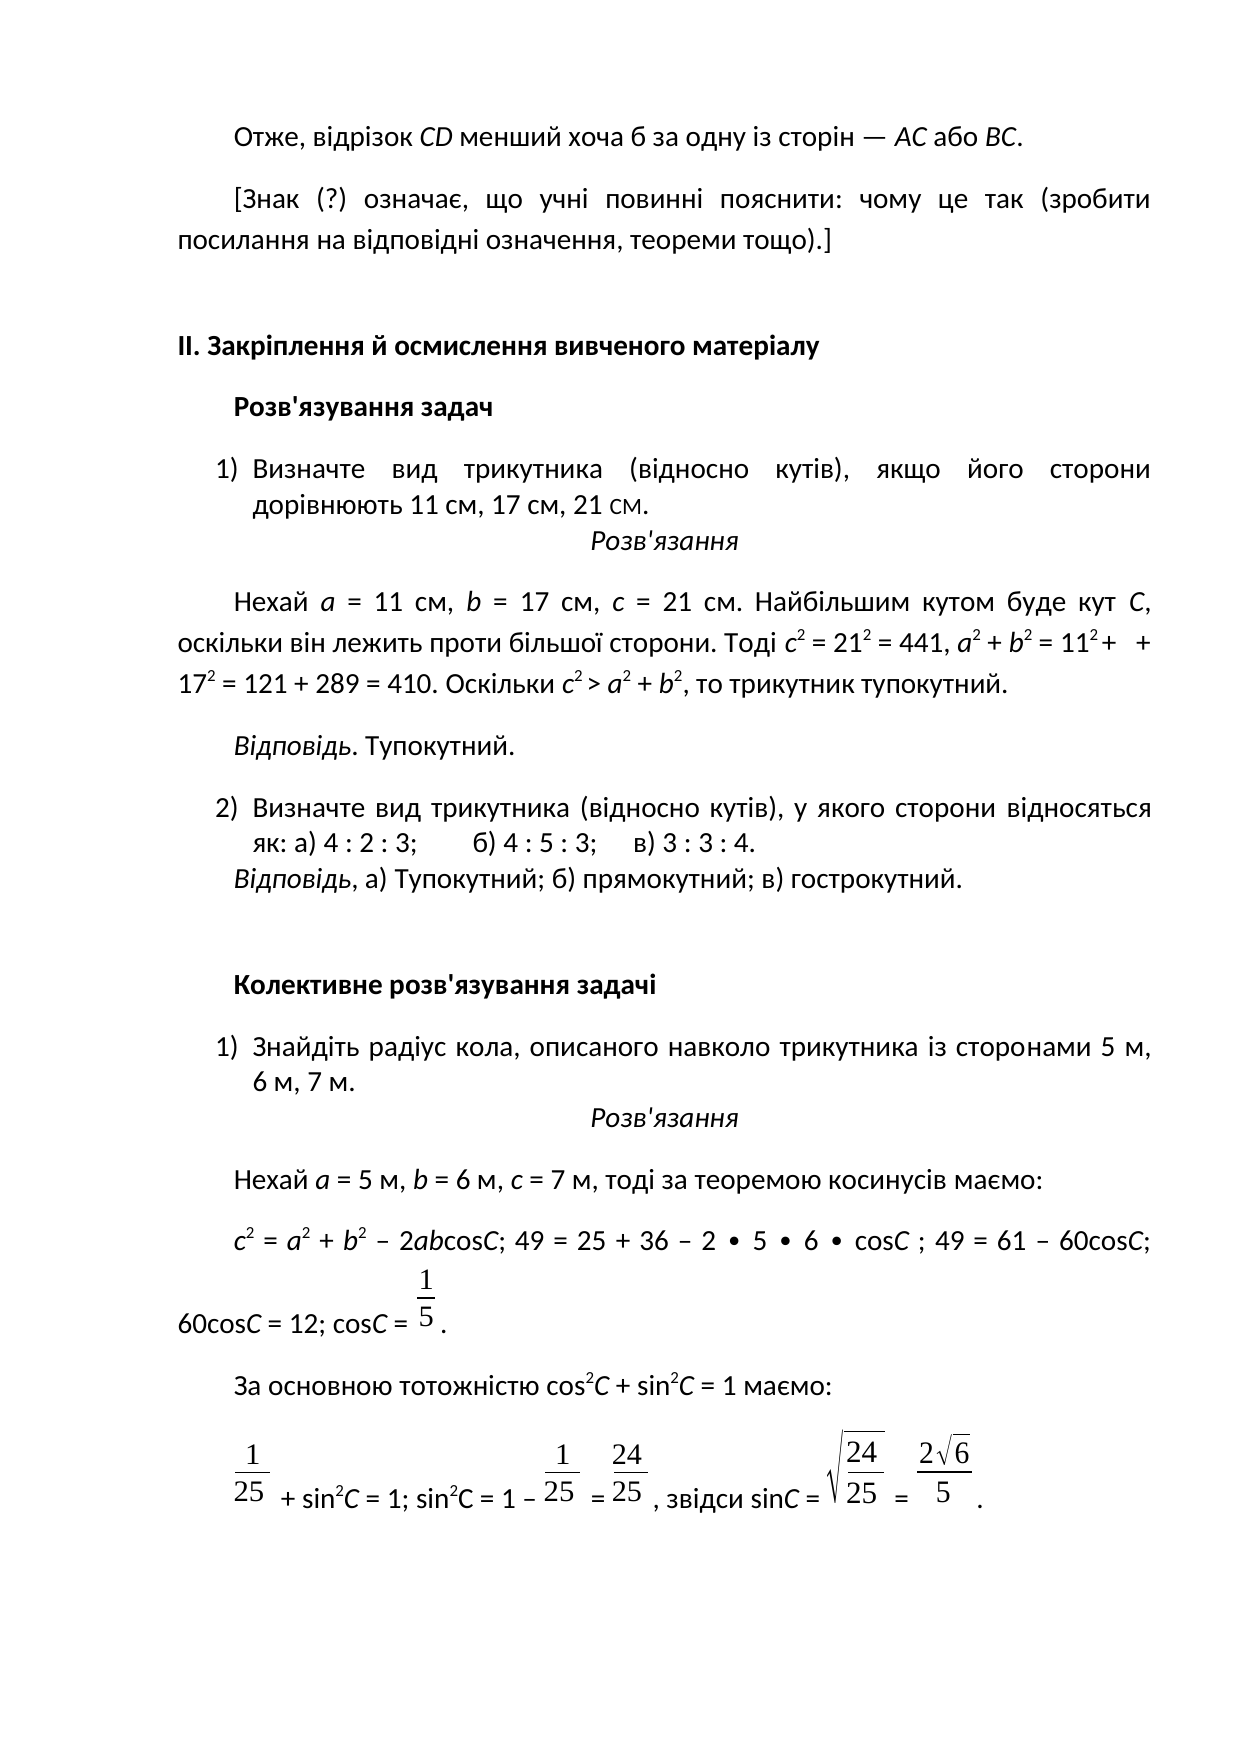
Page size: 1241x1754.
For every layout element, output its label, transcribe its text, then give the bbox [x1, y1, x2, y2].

text Нехай а = , b = , с = . Найбільшим кутом буде кут С, оскільки він лежить проти більшої сторони. Тоді с2 = 212 = 441, а2 + b2 = 112 + + 172 = 121 + 289 = 410. Оскільки с2 > а2 + b2, то трикутник тупокутний. [177, 583, 1152, 701]
text Відповідь. Тупокутний. [177, 727, 1152, 763]
text Розв'язання [177, 522, 1152, 557]
text Відповідь, а) Тупокутний; б) прямокутний; в) гострокутний. [177, 860, 1152, 896]
text Розв'язування задач [177, 388, 1152, 424]
text Колективне розв'язування задачі [177, 966, 1152, 1002]
text + sin2C = 1; sin2C = 1 – = , звідси sinC = = . [177, 1429, 1152, 1516]
text [Знак (?) означає, що учні повинні пояснити: чому це так (зробити посилання на відповідні означення, теореми тощо).] [177, 180, 1152, 256]
text Отже, відрізок CD менший хоча б за одну із сторін — АС або ВС. [177, 118, 1152, 154]
text Розв'язання [177, 1099, 1152, 1134]
list Визначте вид трикутника (відносно кутів), у якого сторони відносяться як: а) 4 : 2 : 3; б) 4 : 5 : 3; в) 3 : 3 : 4. [215, 789, 1152, 860]
text II. Закріплення й осмислення вивченого матеріалу [177, 327, 1152, 362]
list Визначте вид трикутника (відносно кутів), якщо його сторони дорівнюють , , . [215, 450, 1152, 522]
text Нехай а = , b = , с = , тоді за теоремою косинусів маємо: [177, 1161, 1152, 1196]
text За основною тотожністю cos2C + sin2C = 1 маємо: [177, 1367, 1152, 1403]
list Знайдіть радіус кола, описаного навколо трикутника із сторонами , , . [215, 1028, 1152, 1099]
text с2 = a2 + b2 – 2abcosC; 49 = 25 + 36 – 2 ∙ 5 ∙ 6 ∙ cosC ; 49 = 61 – 60cosC; 60cosC = 12; cosC = . [177, 1222, 1152, 1341]
